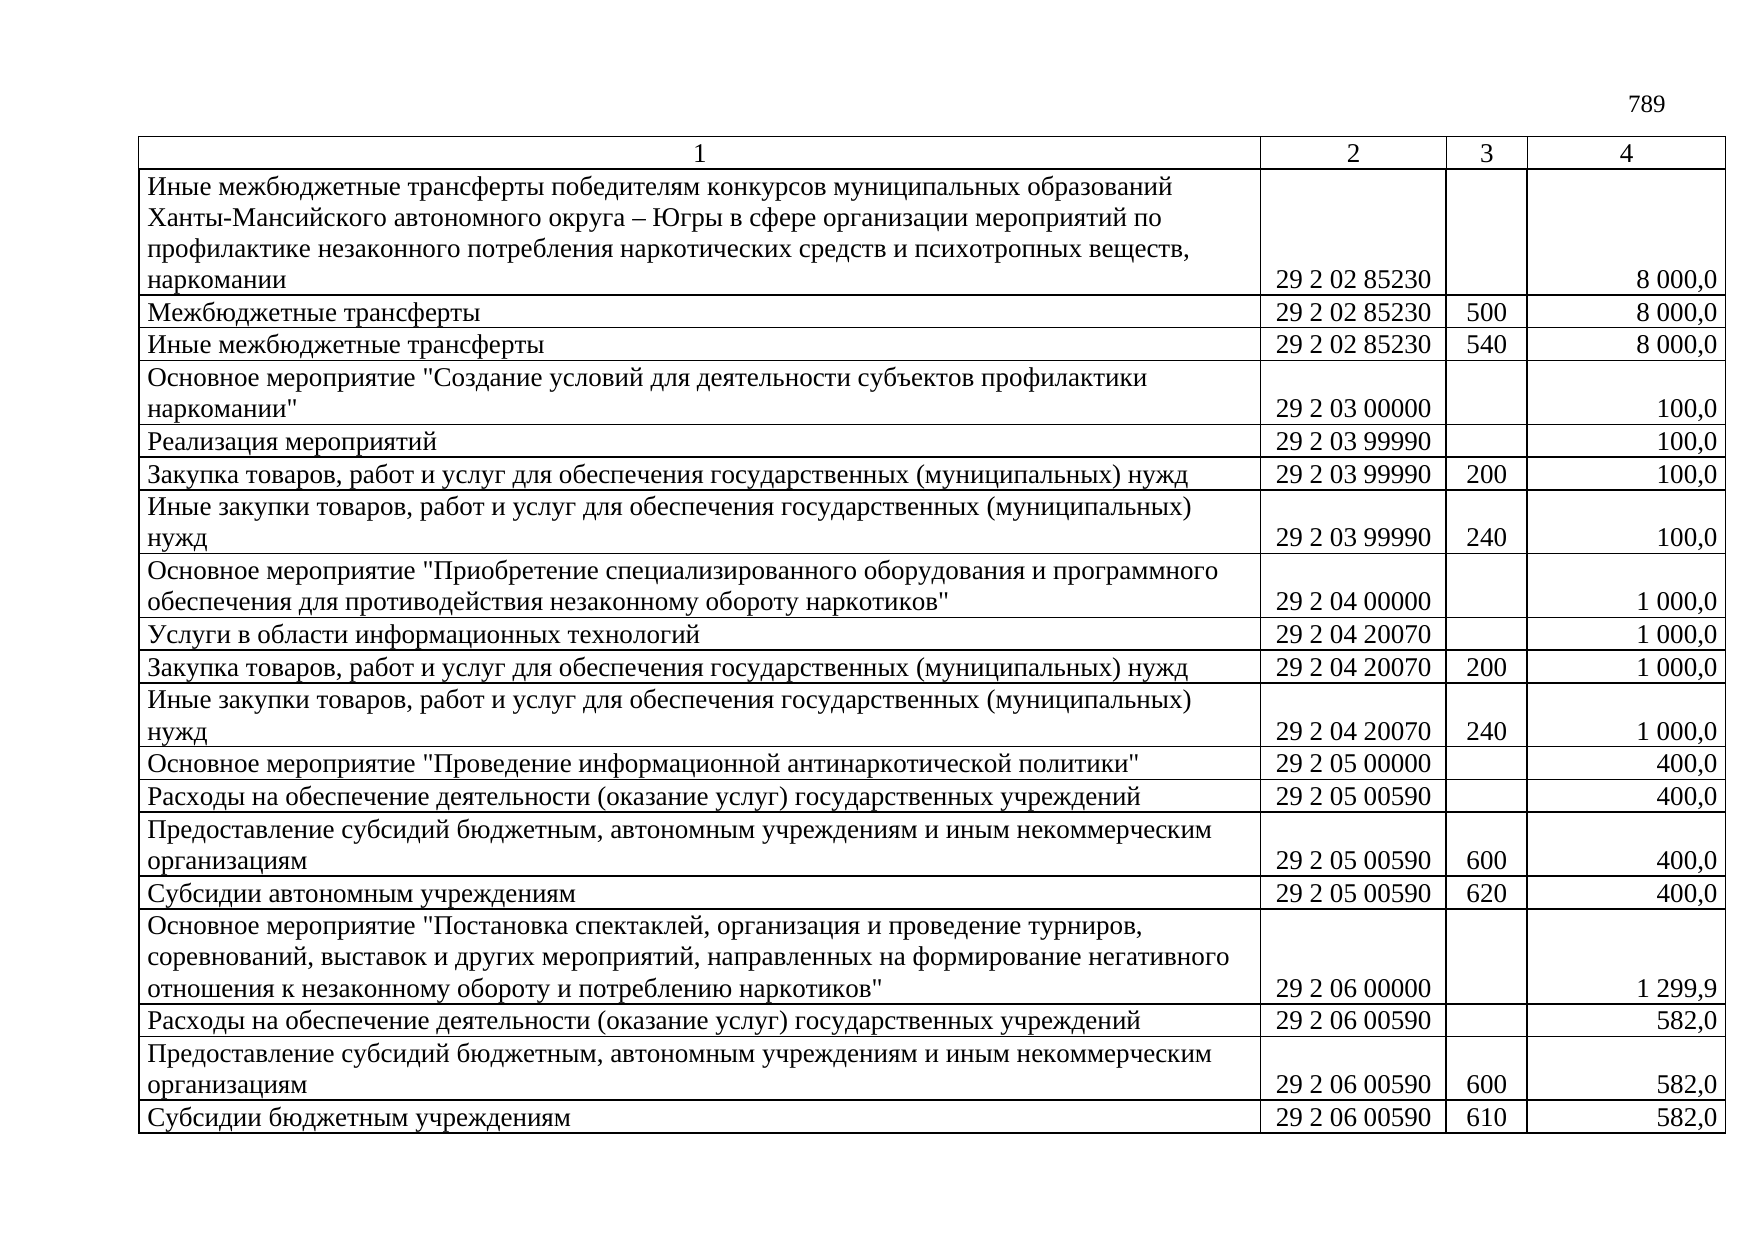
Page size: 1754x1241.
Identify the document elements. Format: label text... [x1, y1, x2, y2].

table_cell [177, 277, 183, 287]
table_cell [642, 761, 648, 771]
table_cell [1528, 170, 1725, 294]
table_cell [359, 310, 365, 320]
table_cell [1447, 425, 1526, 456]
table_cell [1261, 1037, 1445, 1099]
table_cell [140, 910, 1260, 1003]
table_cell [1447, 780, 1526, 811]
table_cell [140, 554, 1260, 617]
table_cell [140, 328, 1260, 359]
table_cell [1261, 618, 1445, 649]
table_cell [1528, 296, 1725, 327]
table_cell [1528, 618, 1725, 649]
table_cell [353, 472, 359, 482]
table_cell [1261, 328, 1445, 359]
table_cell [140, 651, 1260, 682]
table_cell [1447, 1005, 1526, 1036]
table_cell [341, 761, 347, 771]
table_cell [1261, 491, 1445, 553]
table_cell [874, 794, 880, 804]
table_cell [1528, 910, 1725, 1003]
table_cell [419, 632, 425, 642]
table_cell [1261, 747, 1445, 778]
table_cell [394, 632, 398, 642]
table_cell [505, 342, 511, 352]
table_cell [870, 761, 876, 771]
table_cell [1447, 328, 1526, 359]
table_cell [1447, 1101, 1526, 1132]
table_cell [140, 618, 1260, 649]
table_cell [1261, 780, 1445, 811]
table_header 2 [1261, 137, 1446, 168]
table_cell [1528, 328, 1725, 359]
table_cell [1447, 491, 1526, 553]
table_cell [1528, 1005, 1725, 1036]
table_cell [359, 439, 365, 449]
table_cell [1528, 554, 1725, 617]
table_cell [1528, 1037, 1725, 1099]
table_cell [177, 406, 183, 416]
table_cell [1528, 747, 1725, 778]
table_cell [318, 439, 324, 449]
table_header 4 [1528, 137, 1725, 168]
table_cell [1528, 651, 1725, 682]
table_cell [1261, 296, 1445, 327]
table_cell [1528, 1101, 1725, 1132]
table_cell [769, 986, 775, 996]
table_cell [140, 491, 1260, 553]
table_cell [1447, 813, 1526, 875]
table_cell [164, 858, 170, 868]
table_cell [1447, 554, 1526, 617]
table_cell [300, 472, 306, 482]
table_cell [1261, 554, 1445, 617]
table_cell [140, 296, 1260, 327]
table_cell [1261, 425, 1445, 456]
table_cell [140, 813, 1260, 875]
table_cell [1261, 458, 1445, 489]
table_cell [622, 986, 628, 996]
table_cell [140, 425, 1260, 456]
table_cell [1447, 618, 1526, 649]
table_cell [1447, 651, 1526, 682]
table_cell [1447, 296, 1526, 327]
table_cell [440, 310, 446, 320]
table_header 1 [139, 137, 1260, 168]
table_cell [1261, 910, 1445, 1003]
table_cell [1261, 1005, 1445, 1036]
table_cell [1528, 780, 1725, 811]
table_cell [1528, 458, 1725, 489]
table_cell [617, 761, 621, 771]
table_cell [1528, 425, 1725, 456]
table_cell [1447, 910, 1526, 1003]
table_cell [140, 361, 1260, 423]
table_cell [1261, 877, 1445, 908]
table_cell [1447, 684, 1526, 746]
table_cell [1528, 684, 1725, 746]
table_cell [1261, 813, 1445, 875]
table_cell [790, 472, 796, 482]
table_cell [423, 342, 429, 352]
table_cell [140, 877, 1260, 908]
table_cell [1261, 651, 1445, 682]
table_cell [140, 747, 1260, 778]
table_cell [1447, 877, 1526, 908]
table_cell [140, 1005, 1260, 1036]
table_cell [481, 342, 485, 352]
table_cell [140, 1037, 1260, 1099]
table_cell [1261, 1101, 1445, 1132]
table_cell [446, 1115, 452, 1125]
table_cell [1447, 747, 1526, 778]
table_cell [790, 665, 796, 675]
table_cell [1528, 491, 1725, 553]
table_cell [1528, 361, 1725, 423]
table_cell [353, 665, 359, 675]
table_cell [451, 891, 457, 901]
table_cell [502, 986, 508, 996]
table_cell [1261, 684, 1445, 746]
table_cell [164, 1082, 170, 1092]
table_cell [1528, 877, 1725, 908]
table_header 3 [1447, 137, 1527, 168]
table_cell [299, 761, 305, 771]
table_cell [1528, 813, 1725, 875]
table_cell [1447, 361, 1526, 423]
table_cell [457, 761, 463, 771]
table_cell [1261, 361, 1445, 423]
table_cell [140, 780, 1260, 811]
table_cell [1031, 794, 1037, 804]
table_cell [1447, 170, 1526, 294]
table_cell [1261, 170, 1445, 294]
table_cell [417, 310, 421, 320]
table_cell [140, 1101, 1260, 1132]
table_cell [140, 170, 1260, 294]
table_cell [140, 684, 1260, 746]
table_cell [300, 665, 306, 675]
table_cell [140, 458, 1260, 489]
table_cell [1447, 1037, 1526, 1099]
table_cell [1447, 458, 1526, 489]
